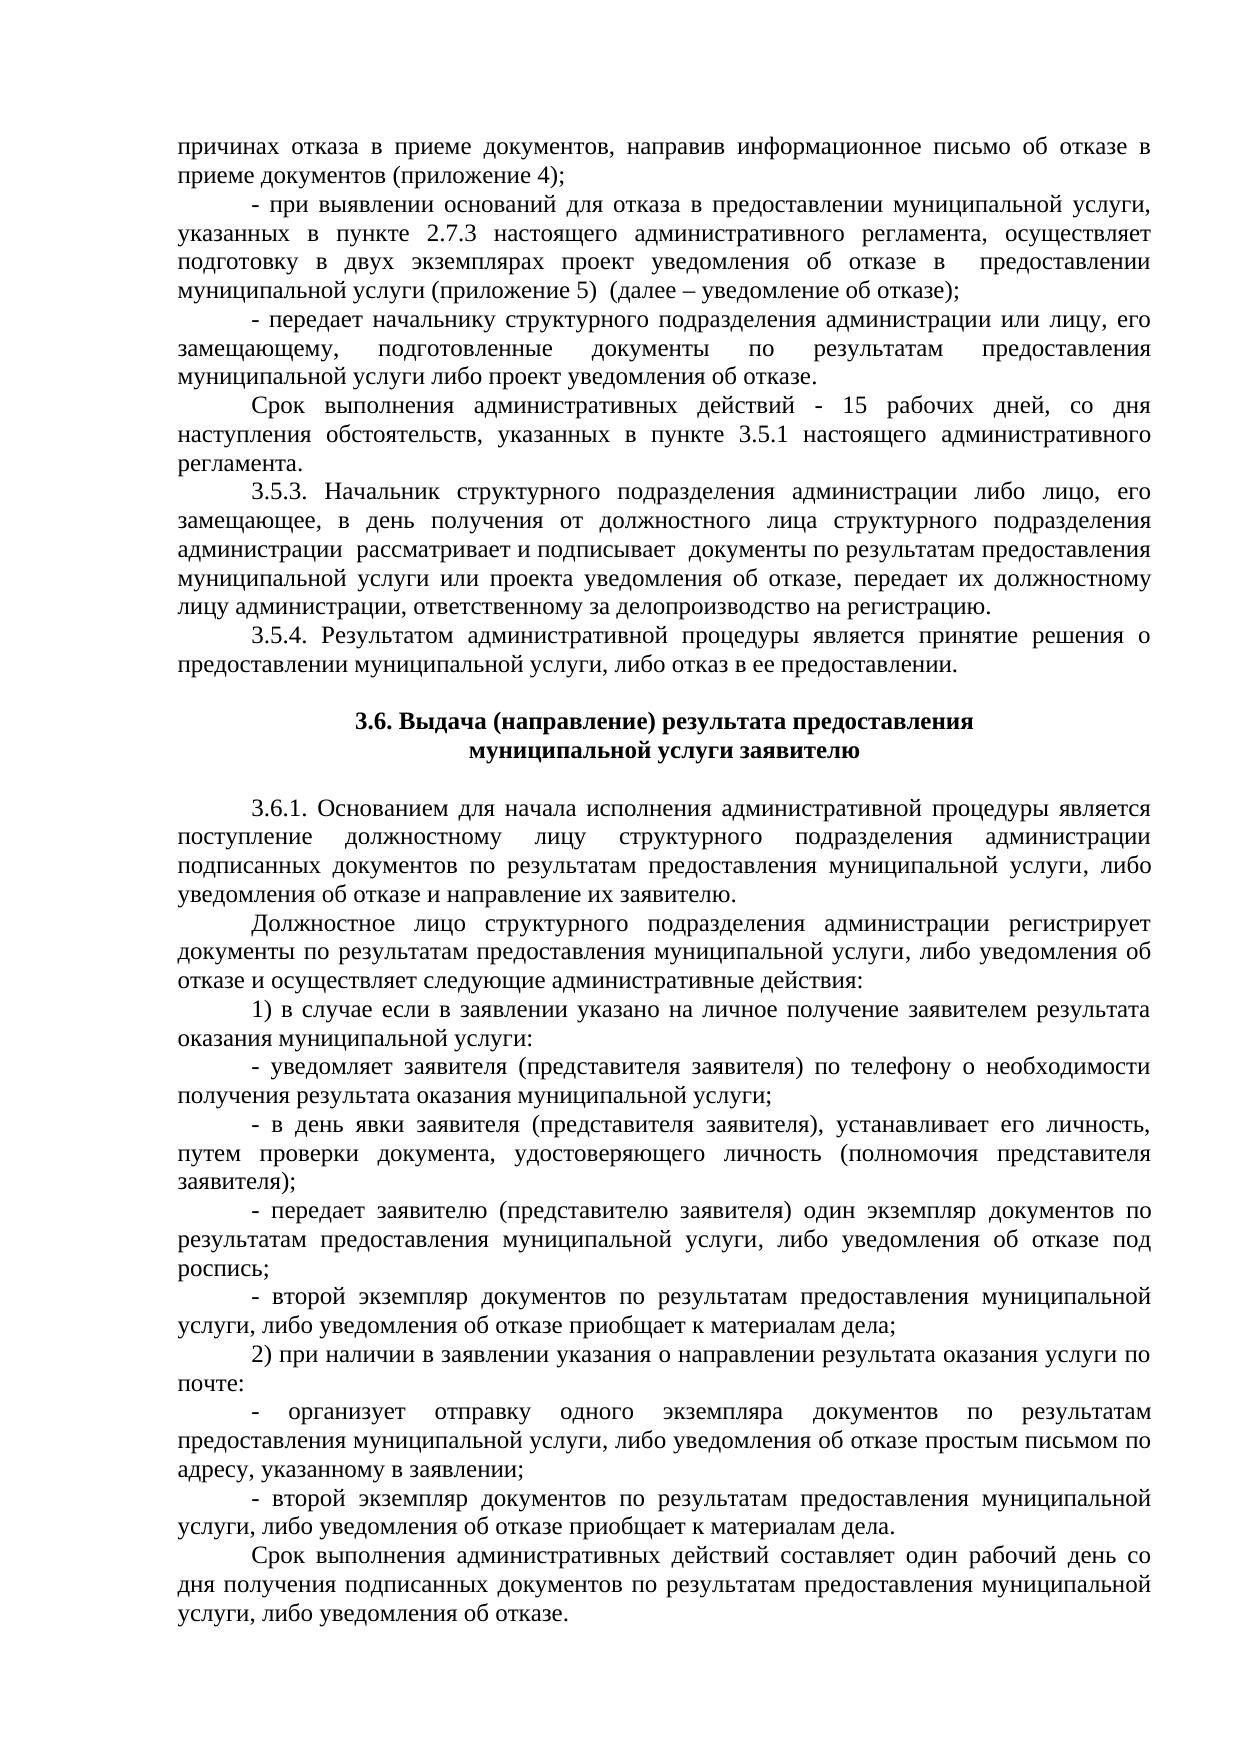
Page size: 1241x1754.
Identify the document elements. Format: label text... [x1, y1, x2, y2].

text - организует отправку одного экземпляра документов по результатам предоставления муниципальной услуги, либо уведомления об отказе простым письмом по адресу, указанному в заявлении; [177, 1396, 1152, 1483]
text - второй экземпляр документов по результатам предоставления муниципальной услуги, либо уведомления об отказе приобщает к материалам дела; [177, 1281, 1152, 1339]
text Срок выполнения административных действий - 15 рабочих дней, со дня наступления обстоятельств, указанных в пункте 3.5.1 настоящего административного регламента. [177, 390, 1152, 476]
text 3.5.3. Начальник структурного подразделения администрации либо лицо, его замещающее, в день получения от должностного лица структурного подразделения администрации рассматривает и подписывает документы по результатам предоставления муниципальной услуги или проекта уведомления об отказе, передает их должностному лицу администрации, ответственному за делопроизводство на регистрацию. [177, 476, 1152, 620]
text Должностное лицо структурного подразделения администрации регистрирует документы по результатам предоставления муниципальной услуги, либо уведомления об отказе и осуществляет следующие административные действия: [177, 908, 1152, 994]
text 2) при наличии в заявлении указания о направлении результата оказания услуги по почте: [177, 1339, 1152, 1396]
text 1) в случае если в заявлении указано на личное получение заявителем результата оказания муниципальной услуги: [177, 994, 1152, 1051]
text - в день явки заявителя (представителя заявителя), устанавливает его личность, путем проверки документа, удостоверяющего личность (полномочия представителя заявителя); [177, 1109, 1152, 1195]
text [177, 131, 1152, 189]
text 3.5.4. Результатом административной процедуры является принятие решения о предоставлении муниципальной услуги, либо отказ в ее предоставлении. [177, 620, 1152, 678]
text - передает начальнику структурного подразделения администрации или лицу, его замещающему, подготовленные документы по результатам предоставления муниципальной услуги либо проект уведомления об отказе. [177, 304, 1152, 390]
text - уведомляет заявителя (представителя заявителя) по телефону о необходимости получения результата оказания муниципальной услуги; [177, 1051, 1152, 1109]
text 3.6.1. Основанием для начала исполнения административной процедуры является поступление должностному лицу структурного подразделения администрации подписанных документов по результатам предоставления муниципальной услуги, либо уведомления об отказе и направление их заявителю. [177, 793, 1152, 908]
text Срок выполнения административных действий составляет один рабочий день со дня получения подписанных документов по результатам предоставления муниципальной услуги, либо уведомления об отказе. [177, 1540, 1152, 1626]
text - при выявлении оснований для отказа в предоставлении муниципальной услуги, указанных в пункте 2.7.3 настоящего административного регламента, осуществляет подготовку в двух экземплярах проект уведомления об отказе в предоставлении муниципальной услуги (приложение 5) (далее – уведомление об отказе); [177, 189, 1152, 304]
text 3.6. Выдача (направление) результата предоставления [177, 706, 1152, 735]
text - второй экземпляр документов по результатам предоставления муниципальной услуги, либо уведомления об отказе приобщает к материалам дела. [177, 1483, 1152, 1540]
text - передает заявителю (представителю заявителя) один экземпляр документов по результатам предоставления муниципальной услуги, либо уведомления об отказе под роспись; [177, 1195, 1152, 1281]
text муниципальной услуги заявителю [177, 735, 1152, 764]
